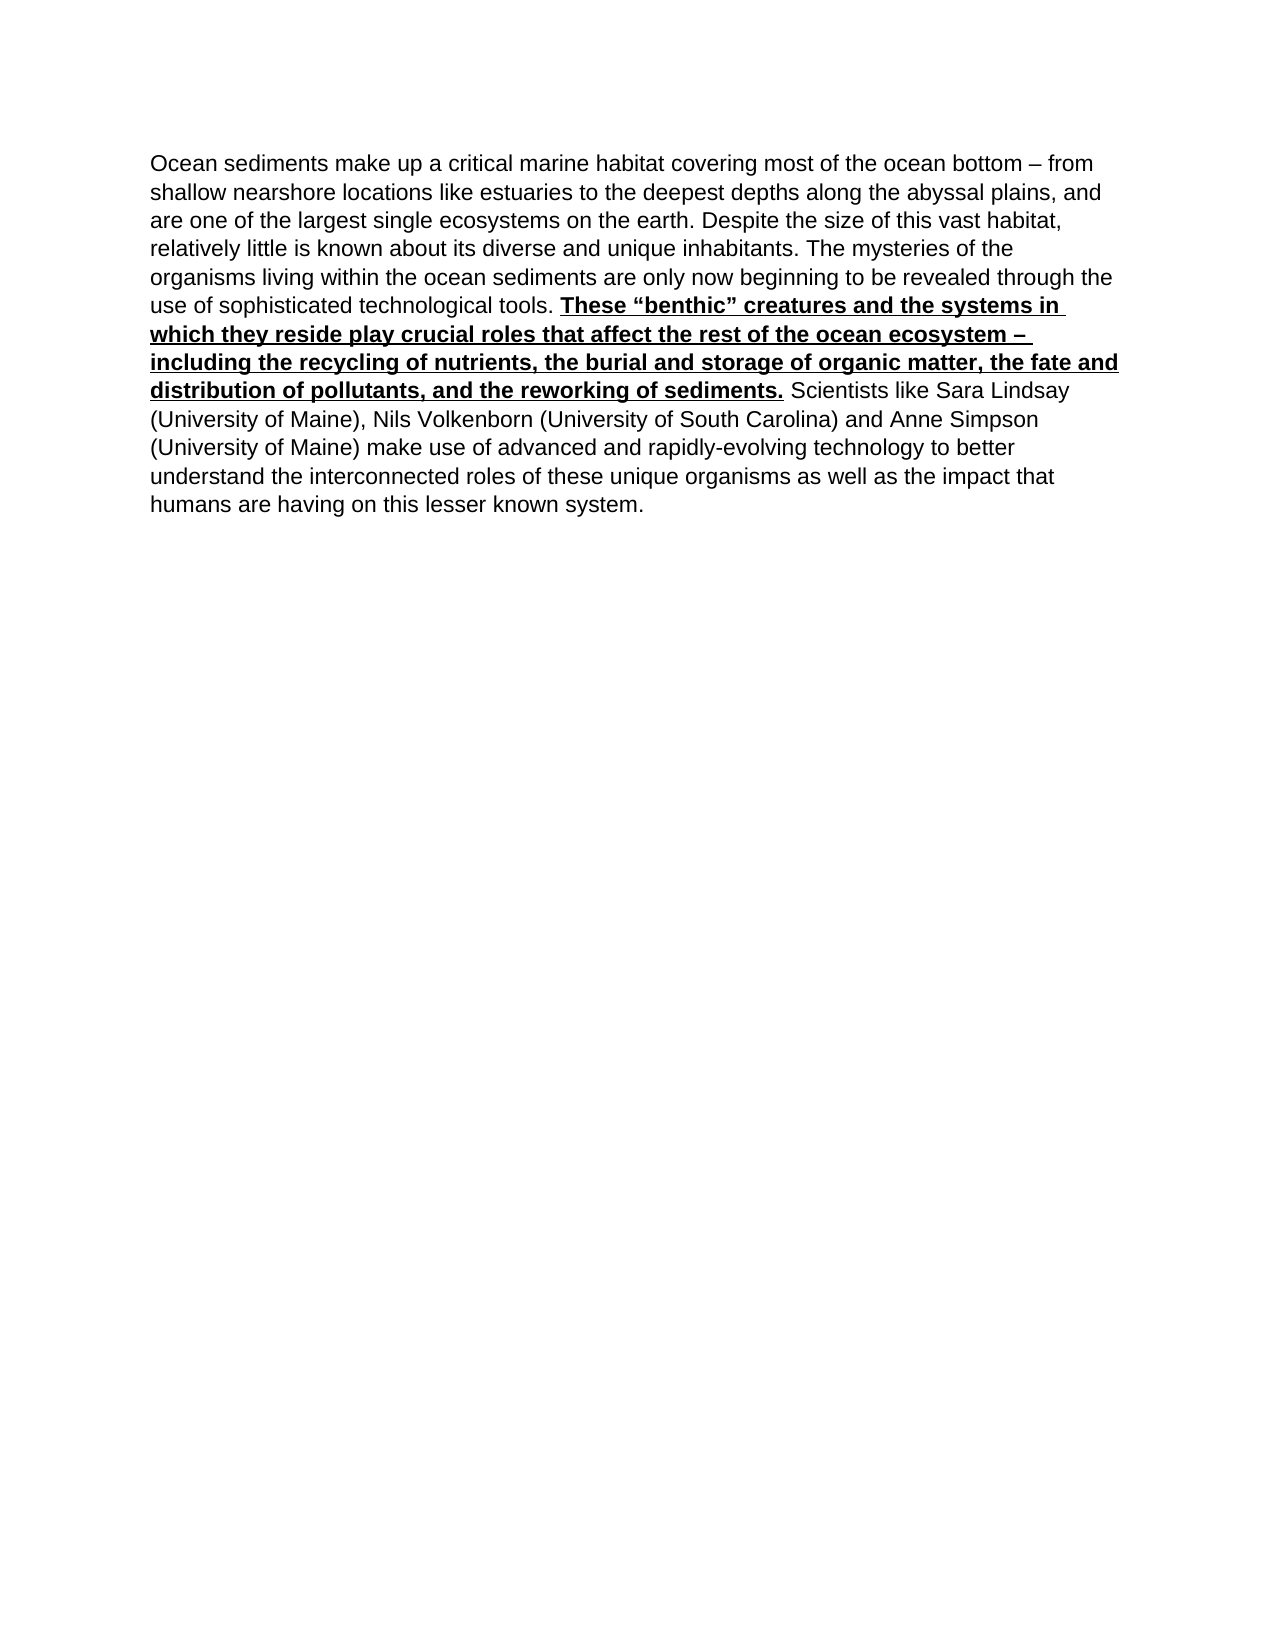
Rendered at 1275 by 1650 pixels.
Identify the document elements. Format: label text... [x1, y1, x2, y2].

text Ocean sediments make up a critical marine habitat covering most of the ocean bottom – from shallow nearshore locations like estuaries to the deepest depths along the abyssal plains, and are one of the largest single ecosystems on the earth. Despite the size of this vast habitat, relatively little is known about its diverse and unique inhabitants. The mysteries of the organisms living within the ocean sediments are only now beginning to be revealed through the use of sophisticated technological tools. These “benthic” creatures and the systems in which they reside play crucial roles that affect the rest of the ocean ecosystem – including the recycling of nutrients, the burial and storage of organic matter, the fate and distribution of pollutants, and the reworking of sediments. Scientists like Sara Lindsay (University of Maine), Nils Volkenborn (University of South Carolina) and Anne Simpson (University of Maine) make use of advanced and rapidly-evolving technology to better understand the interconnected roles of these unique organisms as well as the impact that humans are having on this lesser known system. [150, 150, 1125, 518]
